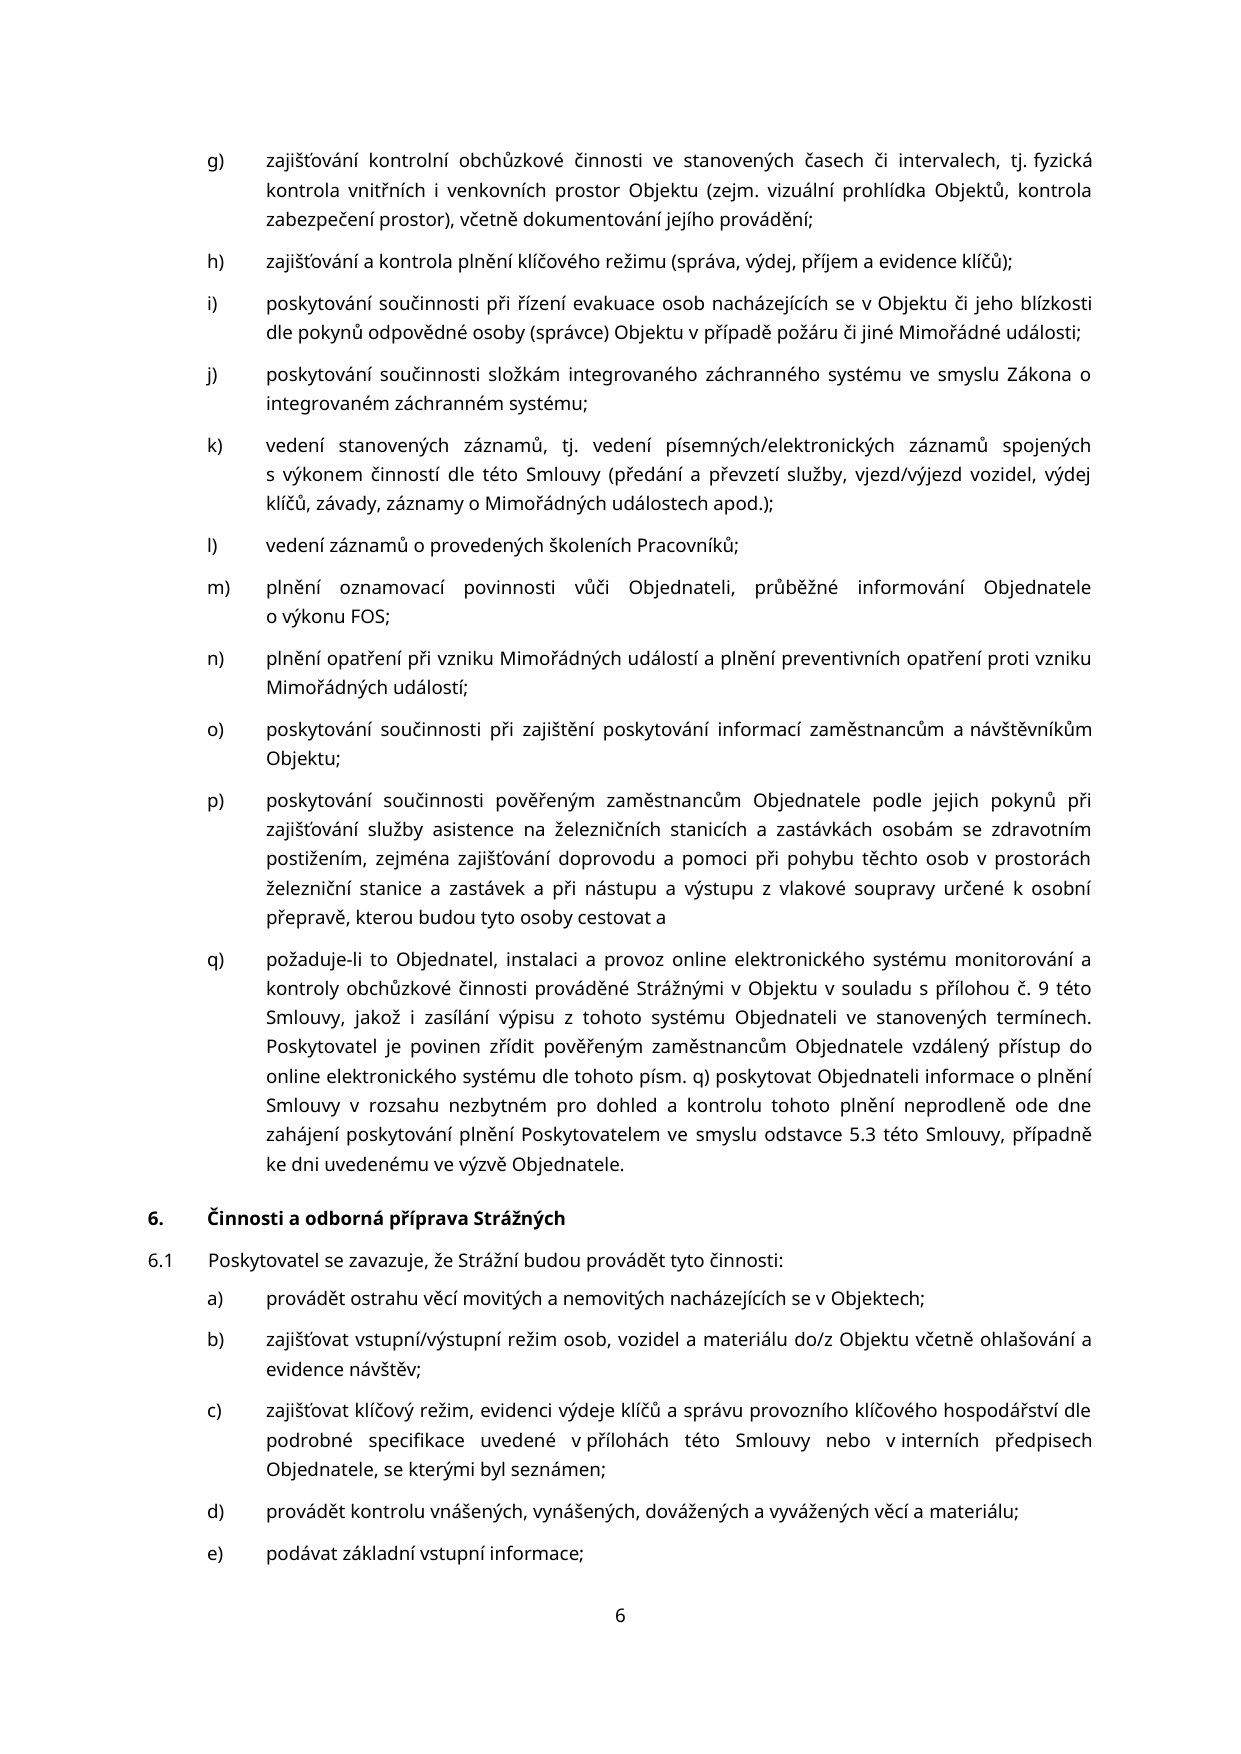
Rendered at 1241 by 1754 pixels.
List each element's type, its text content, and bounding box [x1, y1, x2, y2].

subtitle poskytování součinnosti pověřeným zaměstnancům Objednatele podle jejich pokynů při zajišťování služby asistence na železničních stanicích a zastávkách osobám se zdravotním postižením, zejména zajišťování doprovodu a pomoci při pohybu těchto osob v prostorách železniční stanice a zastávek a při nástupu a výstupu z vlakové soupravy určené k osobní přepravě, kterou budou tyto osoby cestovat a [207, 787, 1092, 930]
subtitle poskytování součinnosti složkám integrovaného záchranného systému ve smyslu Zákona o integrovaném záchranném systému; [207, 361, 1092, 416]
subtitle poskytování součinnosti při zajištění poskytování informací zaměstnancům a návštěvníkům Objektu; [207, 716, 1092, 771]
subtitle poskytování součinnosti při řízení evakuace osob nacházejících se v Objektu či jeho blízkosti dle pokynů odpovědné osoby (správce) Objektu v případě požáru či jiné Mimořádné události; [207, 290, 1092, 344]
list provádět ostrahu věcí movitých a nemovitých nacházejících se v Objektech; [207, 1285, 1092, 1310]
subtitle vedení stanovených záznamů, tj. vedení písemných/elektronických záznamů spojených s výkonem činností dle této Smlouvy (předání a převzetí služby, vjezd/výjezd vozidel, výdej klíčů, závady, záznamy o Mimořádných událostech apod.); [207, 432, 1092, 516]
subtitle Poskytovatel se zavazuje, že Strážní budou provádět tyto činnosti: [148, 1247, 1092, 1272]
list podávat základní vstupní informace; [207, 1540, 1092, 1565]
subtitle Činnosti a odborná příprava Strážných [148, 1205, 1092, 1231]
list zajišťovat klíčový režim, evidenci výdeje klíčů a správu provozního klíčového hospodářství dle podrobné specifikace uvedené v přílohách této Smlouvy nebo v interních předpisech Objednatele, se kterými byl seznámen; [207, 1398, 1092, 1482]
subtitle zajišťování kontrolní obchůzkové činnosti ve stanovených časech či intervalech, tj. fyzická kontrola vnitřních i venkovních prostor Objektu (zejm. vizuální prohlídka Objektů, kontrola zabezpečení prostor), včetně dokumentování jejího provádění; [207, 148, 1092, 232]
list provádět kontrolu vnášených, vynášených, dovážených a vyvážených věcí a materiálu; [207, 1498, 1092, 1523]
subtitle plnění opatření při vzniku Mimořádných událostí a plnění preventivních opatření proti vzniku Mimořádných událostí; [207, 645, 1092, 700]
subtitle zajišťování a kontrola plnění klíčového režimu (správa, výdej, příjem a evidence klíčů); [207, 248, 1092, 273]
list zajišťovat vstupní/výstupní režim osob, vozidel a materiálu do/z Objektu včetně ohlašování a evidence návštěv; [207, 1327, 1092, 1381]
subtitle požaduje-li to Objednatel, instalaci a provoz online elektronického systému monitorování a kontroly obchůzkové činnosti prováděné Strážnými v Objektu v souladu s přílohou č. 9 této Smlouvy, jakož i zasílání výpisu z tohoto systému Objednateli ve stanovených termínech. Poskytovatel je povinen zřídit pověřeným zaměstnancům Objednatele vzdálený přístup do online elektronického systému dle tohoto písm. q) poskytovat Objednateli informace o plnění Smlouvy v rozsahu nezbytném pro dohled a kontrolu tohoto plnění neprodleně ode dne zahájení poskytování plnění Poskytovatelem ve smyslu odstavce 5.3 této Smlouvy, případně ke dni uvedenému ve výzvě Objednatele. [207, 946, 1092, 1176]
subtitle vedení záznamů o provedených školeních Pracovníků; [207, 532, 1092, 558]
subtitle plnění oznamovací povinnosti vůči Objednateli, průběžné informování Objednatele o výkonu FOS; [207, 574, 1092, 629]
